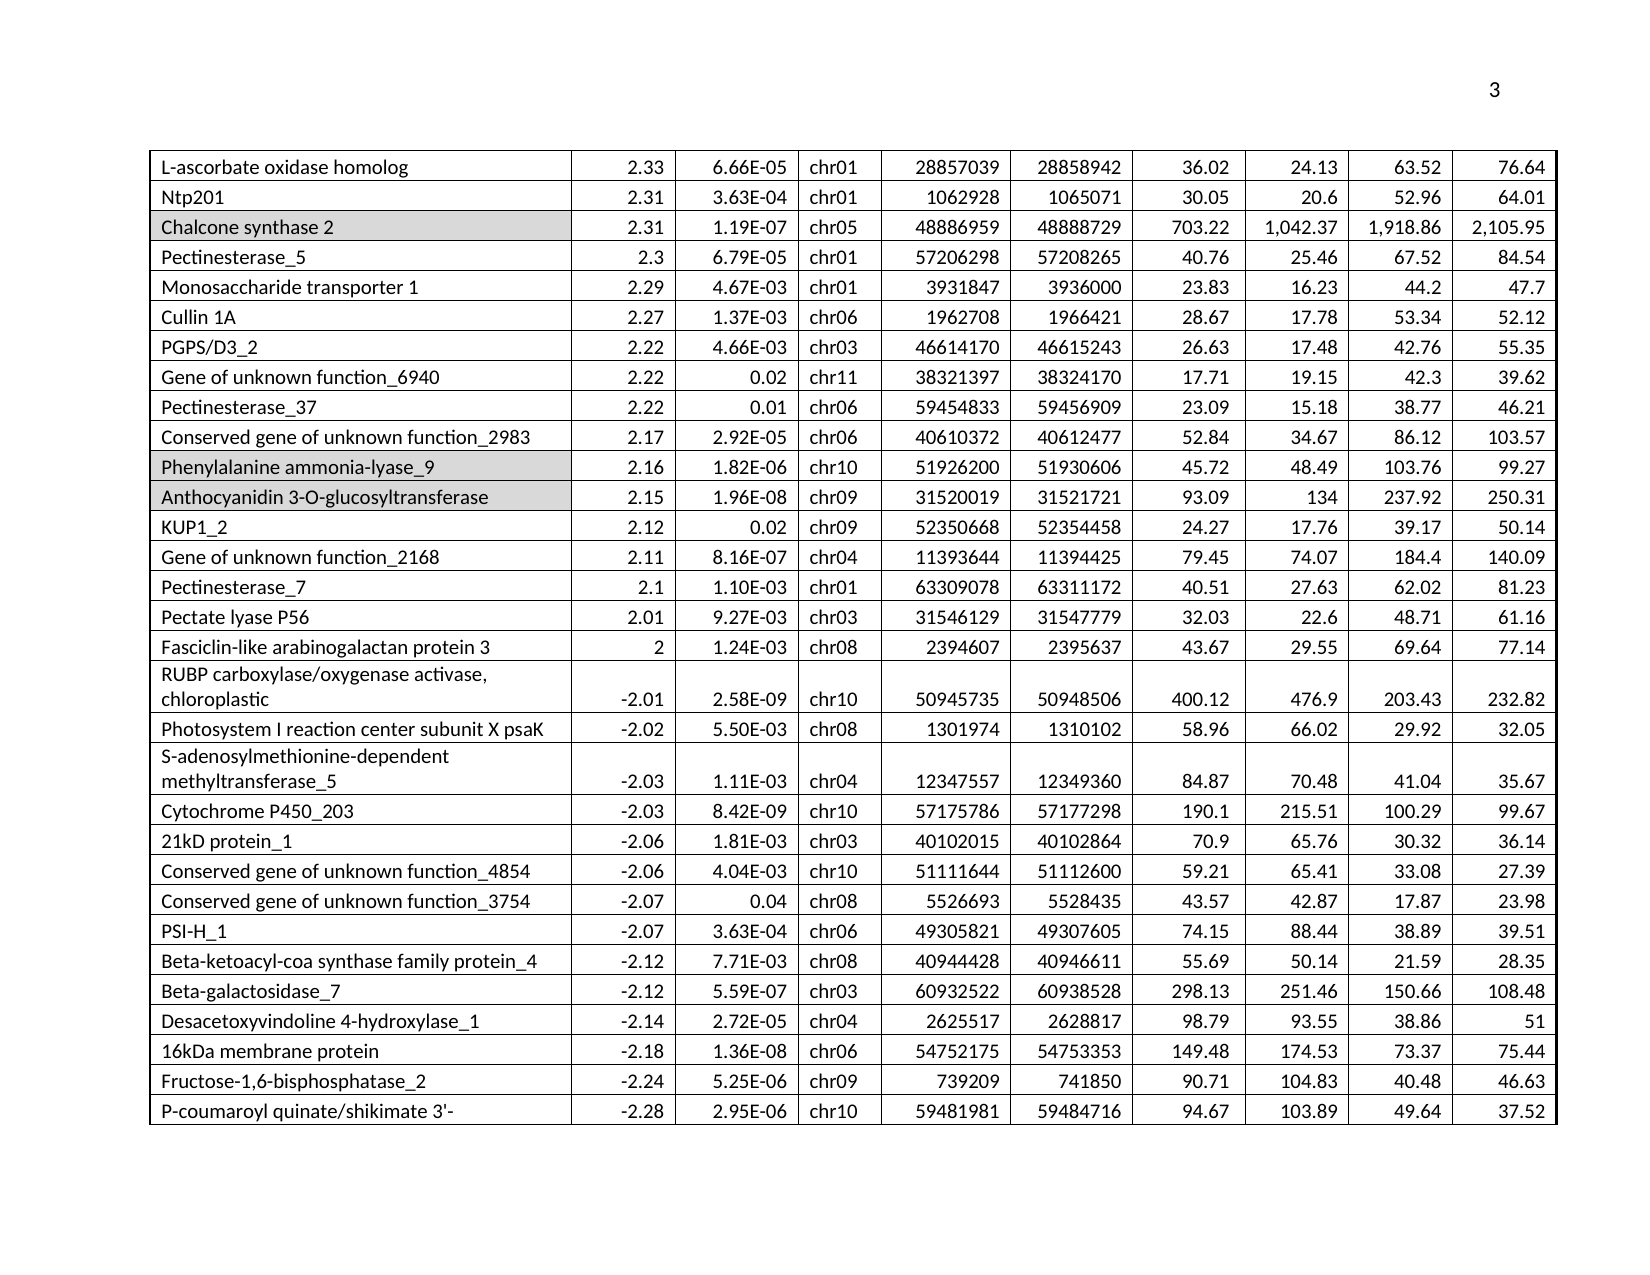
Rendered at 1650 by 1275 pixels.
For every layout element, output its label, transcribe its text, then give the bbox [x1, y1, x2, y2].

table_cell Gene of unknown function_6940 [151, 361, 571, 390]
table_cell 38324170 [1011, 361, 1132, 390]
table_cell Beta-galactosidase_7 [151, 975, 571, 1004]
table_cell 43.67 [1133, 631, 1245, 660]
table_cell 1.82E-06 [676, 451, 798, 480]
table_cell 40946611 [1011, 945, 1132, 974]
table_cell chr06 [799, 391, 881, 420]
table_cell 23.98 [1453, 885, 1555, 914]
table_cell 74.07 [1246, 541, 1348, 570]
table_cell 75.44 [1453, 1035, 1555, 1064]
table_cell 3.63E-04 [676, 181, 798, 210]
table_cell 51111644 [882, 855, 1010, 884]
table_cell 26.63 [1133, 331, 1245, 360]
table_cell 59481981 [882, 1095, 1010, 1124]
table_cell 1.10E-03 [676, 571, 798, 600]
table_cell Pectate lyase P56 [151, 601, 571, 630]
table_cell 2.11 [572, 541, 675, 570]
table_cell 74.15 [1133, 915, 1245, 944]
table_cell 17.78 [1246, 301, 1348, 330]
table_cell 53.34 [1349, 301, 1452, 330]
table_cell 30.05 [1133, 181, 1245, 210]
table_cell 51112600 [1011, 855, 1132, 884]
table_cell 46.63 [1453, 1065, 1555, 1094]
table_cell 2.29 [572, 271, 675, 300]
table_cell chr03 [799, 331, 881, 360]
table_cell 4.66E-03 [676, 331, 798, 360]
table_cell 1,042.37 [1246, 211, 1348, 240]
table_cell 46615243 [1011, 331, 1132, 360]
table_cell 93.09 [1133, 481, 1245, 510]
table_cell -2.03 [572, 743, 675, 794]
table_cell 2.1 [572, 571, 675, 600]
table_cell KUP1_2 [151, 511, 571, 540]
table_cell chr01 [799, 181, 881, 210]
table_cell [151, 1095, 571, 1124]
table_cell 1310102 [1011, 713, 1132, 742]
table_cell -2.01 [572, 661, 675, 712]
table_cell chr10 [799, 795, 881, 824]
table_cell 2.31 [572, 181, 675, 210]
table_cell 103.57 [1453, 421, 1555, 450]
table_cell 1.81E-03 [676, 825, 798, 854]
table_cell 203.43 [1349, 661, 1452, 712]
table_cell 31521721 [1011, 481, 1132, 510]
table_cell chr08 [799, 713, 881, 742]
table_cell 104.83 [1246, 1065, 1348, 1094]
table_cell 40944428 [882, 945, 1010, 974]
table_cell 103.89 [1246, 1095, 1348, 1124]
table_cell 60932522 [882, 975, 1010, 1004]
table_cell -2.18 [572, 1035, 675, 1064]
table_cell 1,918.86 [1349, 211, 1452, 240]
table_cell 63309078 [882, 571, 1010, 600]
table_cell 54753353 [1011, 1035, 1132, 1064]
table_cell 149.48 [1133, 1035, 1245, 1064]
table_cell 21.59 [1349, 945, 1452, 974]
table_cell -2.12 [572, 945, 675, 974]
table_cell 42.76 [1349, 331, 1452, 360]
table_cell 51926200 [882, 451, 1010, 480]
table_cell chr08 [799, 885, 881, 914]
table_cell 2.22 [572, 331, 675, 360]
table_cell -2.06 [572, 855, 675, 884]
table_cell 7.71E-03 [676, 945, 798, 974]
table_cell 5.50E-03 [676, 713, 798, 742]
table_cell chr04 [799, 1005, 881, 1034]
table_cell 739209 [882, 1065, 1010, 1094]
table_cell 0.01 [676, 391, 798, 420]
table_cell 60938528 [1011, 975, 1132, 1004]
table_cell 22.6 [1246, 601, 1348, 630]
table_cell 57175786 [882, 795, 1010, 824]
table_cell 67.52 [1349, 241, 1452, 270]
table_cell chr03 [799, 975, 881, 1004]
table_cell 65.41 [1246, 855, 1348, 884]
table_cell 2.12 [572, 511, 675, 540]
table_cell 46614170 [882, 331, 1010, 360]
table_cell chr10 [799, 451, 881, 480]
table_cell 20.6 [1246, 181, 1348, 210]
table_cell Cytochrome P450_203 [151, 795, 571, 824]
table_cell S-adenosylmethionine-dependent methyltransferase_5 [151, 743, 571, 794]
table_cell 31520019 [882, 481, 1010, 510]
table_cell 40102015 [882, 825, 1010, 854]
table_cell 49307605 [1011, 915, 1132, 944]
table_cell 47.7 [1453, 271, 1555, 300]
table_cell Pectinesterase_7 [151, 571, 571, 600]
table_cell chr05 [799, 211, 881, 240]
table_cell 86.12 [1349, 421, 1452, 450]
table_cell Photosystem I reaction center subunit X psaK [151, 713, 571, 742]
table_cell 2.01 [572, 601, 675, 630]
table_cell 34.67 [1246, 421, 1348, 450]
table_cell 703.22 [1133, 211, 1245, 240]
table_cell L-ascorbate oxidase homolog [151, 151, 571, 180]
table_cell 61.16 [1453, 601, 1555, 630]
table_cell 1.37E-03 [676, 301, 798, 330]
table_cell chr09 [799, 1065, 881, 1094]
table_cell 15.18 [1246, 391, 1348, 420]
table_cell 48.71 [1349, 601, 1452, 630]
table_cell 0.02 [676, 361, 798, 390]
table_cell Chalcone synthase 2 [151, 211, 571, 240]
table_cell 28857039 [882, 151, 1010, 180]
table_cell 3931847 [882, 271, 1010, 300]
table_cell 52354458 [1011, 511, 1132, 540]
table_cell 23.83 [1133, 271, 1245, 300]
table_cell chr01 [799, 151, 881, 180]
table_cell Pectinesterase_5 [151, 241, 571, 270]
table_cell 38.89 [1349, 915, 1452, 944]
table_cell chr09 [799, 481, 881, 510]
table_cell 84.87 [1133, 743, 1245, 794]
table_cell 476.9 [1246, 661, 1348, 712]
table_cell Conserved gene of unknown function_2983 [151, 421, 571, 450]
table_cell 3936000 [1011, 271, 1132, 300]
table_cell 93.55 [1246, 1005, 1348, 1034]
table_cell 1.36E-08 [676, 1035, 798, 1064]
table_cell Conserved gene of unknown function_3754 [151, 885, 571, 914]
table_cell 12349360 [1011, 743, 1132, 794]
table_cell 2 [572, 631, 675, 660]
table_cell 48886959 [882, 211, 1010, 240]
table_cell 741850 [1011, 1065, 1132, 1094]
table_cell -2.07 [572, 915, 675, 944]
table_cell 44.2 [1349, 271, 1452, 300]
table_cell chr08 [799, 631, 881, 660]
table_cell 31547779 [1011, 601, 1132, 630]
table_cell 98.79 [1133, 1005, 1245, 1034]
table_cell 108.48 [1453, 975, 1555, 1004]
table_cell 1.96E-08 [676, 481, 798, 510]
table_cell 38.77 [1349, 391, 1452, 420]
table_cell 40.76 [1133, 241, 1245, 270]
table_cell -2.07 [572, 885, 675, 914]
table_cell Conserved gene of unknown function_4854 [151, 855, 571, 884]
table_cell 16kDa membrane protein [151, 1035, 571, 1064]
table_cell 57206298 [882, 241, 1010, 270]
table_cell 63311172 [1011, 571, 1132, 600]
table_cell 8.16E-07 [676, 541, 798, 570]
table_cell chr03 [799, 601, 881, 630]
table_cell 81.23 [1453, 571, 1555, 600]
table_cell 8.42E-09 [676, 795, 798, 824]
table_cell 298.13 [1133, 975, 1245, 1004]
table_cell -2.28 [572, 1095, 675, 1124]
table_cell 11394425 [1011, 541, 1132, 570]
table_cell 52.12 [1453, 301, 1555, 330]
table_cell 232.82 [1453, 661, 1555, 712]
table_cell 54752175 [882, 1035, 1010, 1064]
table_cell 6.66E-05 [676, 151, 798, 180]
table_cell chr08 [799, 945, 881, 974]
table_cell 38.86 [1349, 1005, 1452, 1034]
table_cell 250.31 [1453, 481, 1555, 510]
table_cell 2.15 [572, 481, 675, 510]
table_cell chr06 [799, 915, 881, 944]
table_cell 73.37 [1349, 1035, 1452, 1064]
table_cell 29.55 [1246, 631, 1348, 660]
table_cell 2.27 [572, 301, 675, 330]
table_cell 2.92E-05 [676, 421, 798, 450]
table_cell 88.44 [1246, 915, 1348, 944]
table_cell 52.84 [1133, 421, 1245, 450]
table_cell 45.72 [1133, 451, 1245, 480]
table_cell 28858942 [1011, 151, 1132, 180]
table_cell 100.29 [1349, 795, 1452, 824]
table_cell 29.92 [1349, 713, 1452, 742]
table_cell 31546129 [882, 601, 1010, 630]
table_cell 39.17 [1349, 511, 1452, 540]
table_cell 5528435 [1011, 885, 1132, 914]
table_cell Ntp201 [151, 181, 571, 210]
table_cell 17.48 [1246, 331, 1348, 360]
table_cell 17.71 [1133, 361, 1245, 390]
table_cell chr01 [799, 571, 881, 600]
table_cell 46.21 [1453, 391, 1555, 420]
table_cell 11393644 [882, 541, 1010, 570]
table_cell 140.09 [1453, 541, 1555, 570]
table_cell 35.67 [1453, 743, 1555, 794]
table_cell 4.04E-03 [676, 855, 798, 884]
table_cell 1062928 [882, 181, 1010, 210]
table_cell 65.76 [1246, 825, 1348, 854]
table_cell Pectinesterase_37 [151, 391, 571, 420]
table_cell chr04 [799, 743, 881, 794]
table_cell chr11 [799, 361, 881, 390]
table_cell chr04 [799, 541, 881, 570]
table_cell chr10 [799, 855, 881, 884]
table_cell Anthocyanidin 3-O-glucosyltransferase [151, 481, 571, 510]
table_cell 0.04 [676, 885, 798, 914]
table_cell Cullin 1A [151, 301, 571, 330]
table_cell 59454833 [882, 391, 1010, 420]
table_cell 1301974 [882, 713, 1010, 742]
table_cell 41.04 [1349, 743, 1452, 794]
table_cell chr03 [799, 825, 881, 854]
table_cell 51930606 [1011, 451, 1132, 480]
table_cell 40102864 [1011, 825, 1132, 854]
table_cell Desacetoxyvindoline 4-hydroxylase_1 [151, 1005, 571, 1034]
table_cell 1.24E-03 [676, 631, 798, 660]
table_cell 24.27 [1133, 511, 1245, 540]
table_cell 215.51 [1246, 795, 1348, 824]
table_cell 55.69 [1133, 945, 1245, 974]
table_cell 32.03 [1133, 601, 1245, 630]
table_cell 70.48 [1246, 743, 1348, 794]
table_cell chr10 [799, 661, 881, 712]
table_cell 66.02 [1246, 713, 1348, 742]
table_cell 9.27E-03 [676, 601, 798, 630]
table_cell 134 [1246, 481, 1348, 510]
table_cell -2.24 [572, 1065, 675, 1094]
table_cell 55.35 [1453, 331, 1555, 360]
table_cell 69.64 [1349, 631, 1452, 660]
table_cell 59484716 [1011, 1095, 1132, 1124]
table_cell 48888729 [1011, 211, 1132, 240]
table_cell chr01 [799, 241, 881, 270]
table_cell 2.3 [572, 241, 675, 270]
table_cell 40.51 [1133, 571, 1245, 600]
table_cell 99.67 [1453, 795, 1555, 824]
table_cell 58.96 [1133, 713, 1245, 742]
table_cell 251.46 [1246, 975, 1348, 1004]
table_cell Fasciclin-like arabinogalactan protein 3 [151, 631, 571, 660]
table_cell Beta-ketoacyl-coa synthase family protein_4 [151, 945, 571, 974]
table_cell RUBP carboxylase/oxygenase activase, chloroplastic [151, 661, 571, 712]
table_cell 190.1 [1133, 795, 1245, 824]
table_cell -2.06 [572, 825, 675, 854]
table_cell 16.23 [1246, 271, 1348, 300]
table_cell 76.64 [1453, 151, 1555, 180]
table_cell 237.92 [1349, 481, 1452, 510]
table_cell 1065071 [1011, 181, 1132, 210]
table_cell 400.12 [1133, 661, 1245, 712]
table_cell 1962708 [882, 301, 1010, 330]
table_cell -2.03 [572, 795, 675, 824]
table_cell 27.39 [1453, 855, 1555, 884]
table_cell -2.02 [572, 713, 675, 742]
table_cell 57208265 [1011, 241, 1132, 270]
table_cell 2.58E-09 [676, 661, 798, 712]
table_cell 3.63E-04 [676, 915, 798, 944]
table_cell 50.14 [1453, 511, 1555, 540]
table_cell 174.53 [1246, 1035, 1348, 1064]
table_cell 99.27 [1453, 451, 1555, 480]
table_cell 62.02 [1349, 571, 1452, 600]
table_cell 77.14 [1453, 631, 1555, 660]
table_cell 184.4 [1349, 541, 1452, 570]
table_cell 40610372 [882, 421, 1010, 450]
table_cell Monosaccharide transporter 1 [151, 271, 571, 300]
table_cell 51 [1453, 1005, 1555, 1034]
table_cell 30.32 [1349, 825, 1452, 854]
table_cell PGPS/D3_2 [151, 331, 571, 360]
table_cell 52350668 [882, 511, 1010, 540]
table_cell 84.54 [1453, 241, 1555, 270]
table_cell 49305821 [882, 915, 1010, 944]
table_cell 1.19E-07 [676, 211, 798, 240]
table_cell 40612477 [1011, 421, 1132, 450]
table_cell 4.67E-03 [676, 271, 798, 300]
table_cell 36.02 [1133, 151, 1245, 180]
table_cell 2625517 [882, 1005, 1010, 1034]
table_cell 94.67 [1133, 1095, 1245, 1124]
table_cell 2628817 [1011, 1005, 1132, 1034]
table_cell 48.49 [1246, 451, 1348, 480]
table_cell 6.79E-05 [676, 241, 798, 270]
table_cell 23.09 [1133, 391, 1245, 420]
table_cell 90.71 [1133, 1065, 1245, 1094]
table_cell chr06 [799, 421, 881, 450]
table_cell -2.12 [572, 975, 675, 1004]
table_cell chr06 [799, 1035, 881, 1064]
table_cell 33.08 [1349, 855, 1452, 884]
table_cell 38321397 [882, 361, 1010, 390]
table_cell 42.87 [1246, 885, 1348, 914]
table_cell 2,105.95 [1453, 211, 1555, 240]
table_cell Phenylalanine ammonia-lyase_9 [151, 451, 571, 480]
table_cell 59456909 [1011, 391, 1132, 420]
table_cell 2.95E-06 [676, 1095, 798, 1124]
table_cell 50.14 [1246, 945, 1348, 974]
table_cell 63.52 [1349, 151, 1452, 180]
table_cell 1966421 [1011, 301, 1132, 330]
table_cell 1.11E-03 [676, 743, 798, 794]
table_cell chr09 [799, 511, 881, 540]
table_cell 70.9 [1133, 825, 1245, 854]
table_cell 32.05 [1453, 713, 1555, 742]
table_cell 2.17 [572, 421, 675, 450]
table_cell 5.59E-07 [676, 975, 798, 1004]
table_cell 40.48 [1349, 1065, 1452, 1094]
table_cell Fructose-1,6-bisphosphatase_2 [151, 1065, 571, 1094]
table_cell 2.22 [572, 361, 675, 390]
table_cell chr10 [799, 1095, 881, 1124]
table_cell 24.13 [1246, 151, 1348, 180]
table_cell 50945735 [882, 661, 1010, 712]
table_cell 37.52 [1453, 1095, 1555, 1124]
table_cell 103.76 [1349, 451, 1452, 480]
table_cell Gene of unknown function_2168 [151, 541, 571, 570]
table_cell chr01 [799, 271, 881, 300]
table_cell PSI-H_1 [151, 915, 571, 944]
table_cell 43.57 [1133, 885, 1245, 914]
table_cell 27.63 [1246, 571, 1348, 600]
table_cell 28.35 [1453, 945, 1555, 974]
table_cell 21kD protein_1 [151, 825, 571, 854]
table_cell 39.51 [1453, 915, 1555, 944]
table_cell 5526693 [882, 885, 1010, 914]
table_cell 28.67 [1133, 301, 1245, 330]
table_cell 2.22 [572, 391, 675, 420]
table_cell 2.33 [572, 151, 675, 180]
table_cell 0.02 [676, 511, 798, 540]
table_cell 2.16 [572, 451, 675, 480]
table_cell 17.87 [1349, 885, 1452, 914]
table_cell -2.14 [572, 1005, 675, 1034]
table_cell 49.64 [1349, 1095, 1452, 1124]
table_cell 42.3 [1349, 361, 1452, 390]
table_cell 52.96 [1349, 181, 1452, 210]
table_cell 50948506 [1011, 661, 1132, 712]
table_cell chr06 [799, 301, 881, 330]
table_cell 2.31 [572, 211, 675, 240]
table_cell 2394607 [882, 631, 1010, 660]
table_cell 64.01 [1453, 181, 1555, 210]
table_cell 2395637 [1011, 631, 1132, 660]
table_cell 150.66 [1349, 975, 1452, 1004]
table_cell 19.15 [1246, 361, 1348, 390]
table_cell 36.14 [1453, 825, 1555, 854]
table_cell 59.21 [1133, 855, 1245, 884]
table_cell 2.72E-05 [676, 1005, 798, 1034]
table_cell 79.45 [1133, 541, 1245, 570]
table_cell 57177298 [1011, 795, 1132, 824]
table_cell 39.62 [1453, 361, 1555, 390]
table_cell 5.25E-06 [676, 1065, 798, 1094]
table_cell 12347557 [882, 743, 1010, 794]
table_cell 25.46 [1246, 241, 1348, 270]
table_cell 17.76 [1246, 511, 1348, 540]
